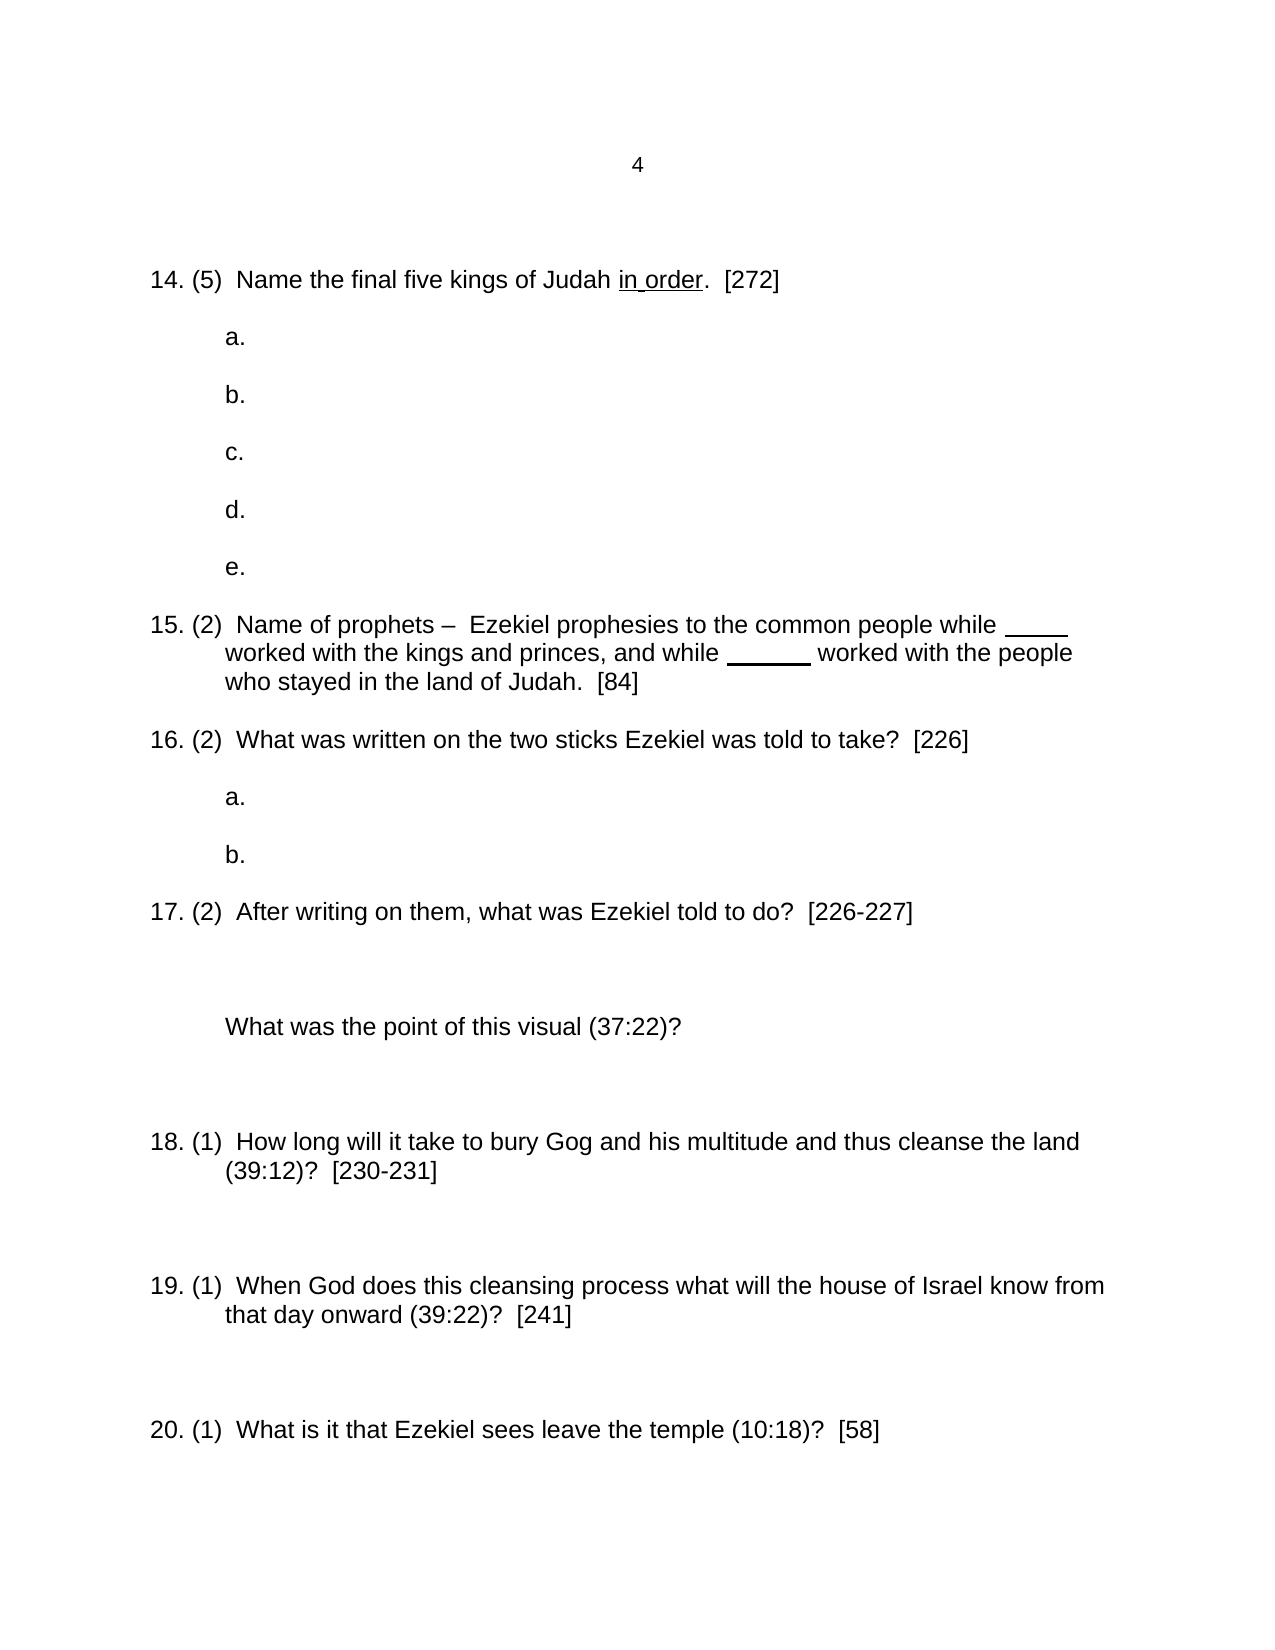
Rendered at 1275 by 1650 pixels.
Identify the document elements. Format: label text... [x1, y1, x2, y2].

text 19. (1) When God does this cleansing process what will the house of Israel know from that day onward (39:22)? [241] [150, 1271, 1125, 1328]
text 16. (2) What was written on the two sticks Ezekiel was told to take? [226] [150, 725, 1125, 753]
text a. [150, 782, 1125, 811]
text c. [150, 437, 1125, 466]
text e. [150, 552, 1125, 581]
text a. [150, 322, 1125, 351]
text 20. (1) What is it that Ezekiel sees leave the temple (10:18)? [58] [150, 1415, 1125, 1443]
text 15. (2) Name of prophets – Ezekiel prophesies to the common people while [150, 610, 1125, 638]
text worked with the kings and princes, and while worked with the people who stayed in the land of Judah. [84] [150, 638, 1125, 696]
text b. [150, 840, 1125, 868]
text What was the point of this visual (37:22)? [150, 1012, 1125, 1041]
text d. [150, 495, 1125, 523]
text 17. (2) After writing on them, what was Ezekiel told to do? [226-227] [150, 897, 1125, 926]
text b. [150, 380, 1125, 408]
text 14. (5) Name the final five kings of Judah in order. [272] [150, 265, 1125, 293]
text 18. (1) How long will it take to bury Gog and his multitude and thus cleanse the land (39:12)? [230-231] [150, 1127, 1125, 1185]
